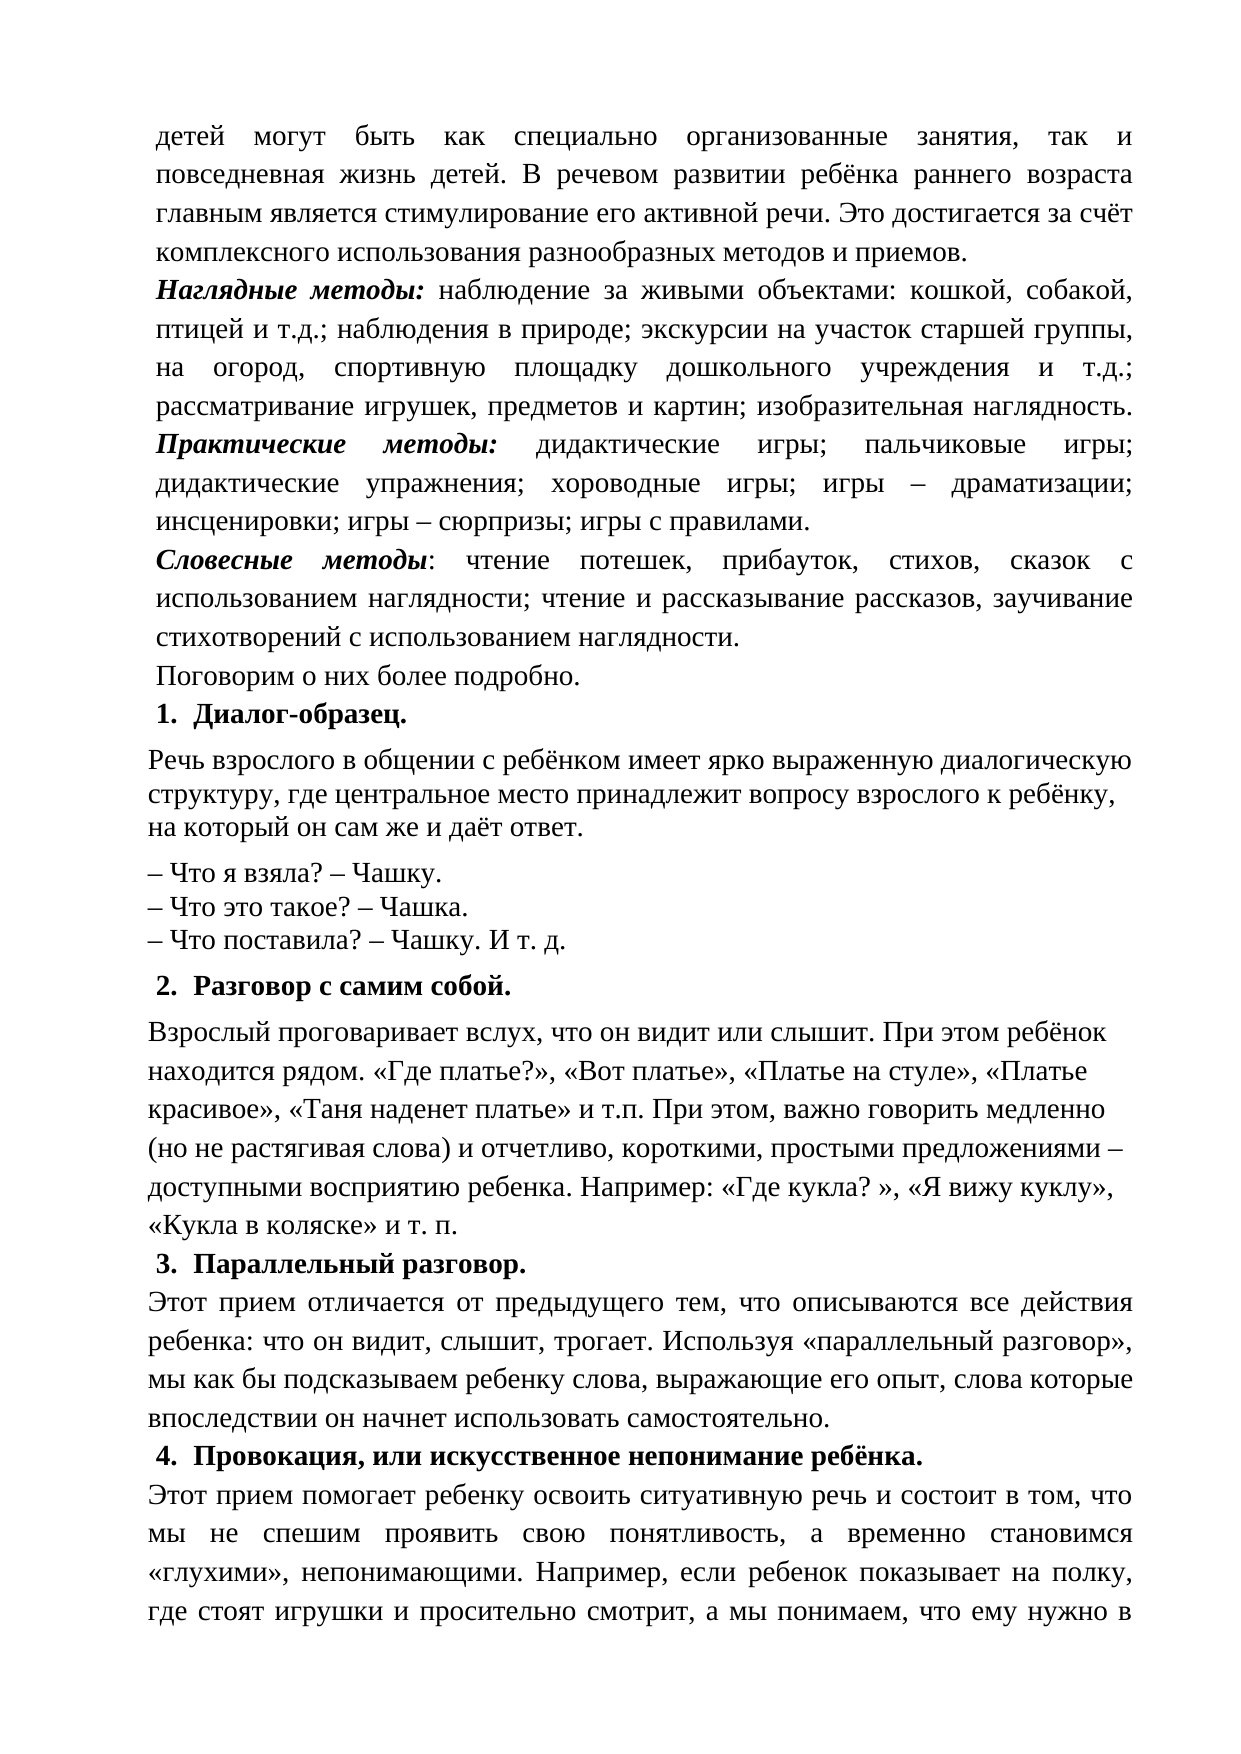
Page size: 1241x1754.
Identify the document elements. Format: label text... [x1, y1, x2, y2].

text Речь взрослого в общении с ребёнком имеет ярко выраженную диалогическую структуру, где центральное место принадлежит вопросу взрослого к ребёнку, на который он сам же и даёт ответ. [148, 742, 1134, 843]
text Взрослый проговаривает вслух, что он видит или слышит. При этом ребёнок находится рядом. «Где платье?», «Вот платье», «Платье на стуле», «Платье красивое», «Таня наденет платье» и т.п. При этом, важно говорить медленно (но не растягивая слова) и отчетливо, короткими, простыми предложениями – доступными восприятию ребенка. Например: «Где кукла? », «Я вижу куклу», «Кукла в коляске» и т. п. [148, 1014, 1134, 1241]
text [156, 118, 1134, 267]
list Провокация, или искусственное непонимание ребёнка. [156, 1438, 1134, 1472]
text Наглядные методы: наблюдение за живыми объектами: кошкой, собакой, птицей и т.д.; наблюдения в природе; экскурсии на участок старшей группы, на огород, спортивную площадку дошкольного учреждения и т.д.; рассматривание игрушек, предметов и картин; изобразительная наглядность. Практические методы: дидактические игры; пальчиковые игры; дидактические упражнения; хороводные игры; игры – драматизации; инсценировки; игры – сюрпризы; игры с правилами. [156, 272, 1134, 537]
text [148, 1477, 1134, 1626]
list Разговор с самим собой. [156, 968, 1134, 1002]
list Параллельный разговор. [156, 1246, 1134, 1279]
list Диалог-образец. [156, 696, 1134, 730]
text Этот прием отличается от предыдущего тем, что описываются все действия ребенка: что он видит, слышит, трогает. Используя «параллельный разговор», мы как бы подсказываем ребенку слова, выражающие его опыт, слова которые впоследствии он начнет использовать самостоятельно. [148, 1284, 1134, 1433]
text – Что я взяла? – Чашку. – Что это такое? – Чашка. – Что поставила? – Чашку. И т. д. [148, 855, 1134, 956]
text Словесные методы: чтение потешек, прибауток, стихов, сказок с использованием наглядности; чтение и рассказывание рассказов, заучивание стихотворений с использованием наглядности. [156, 542, 1134, 653]
text Поговорим о них более подробно. [156, 658, 1134, 691]
